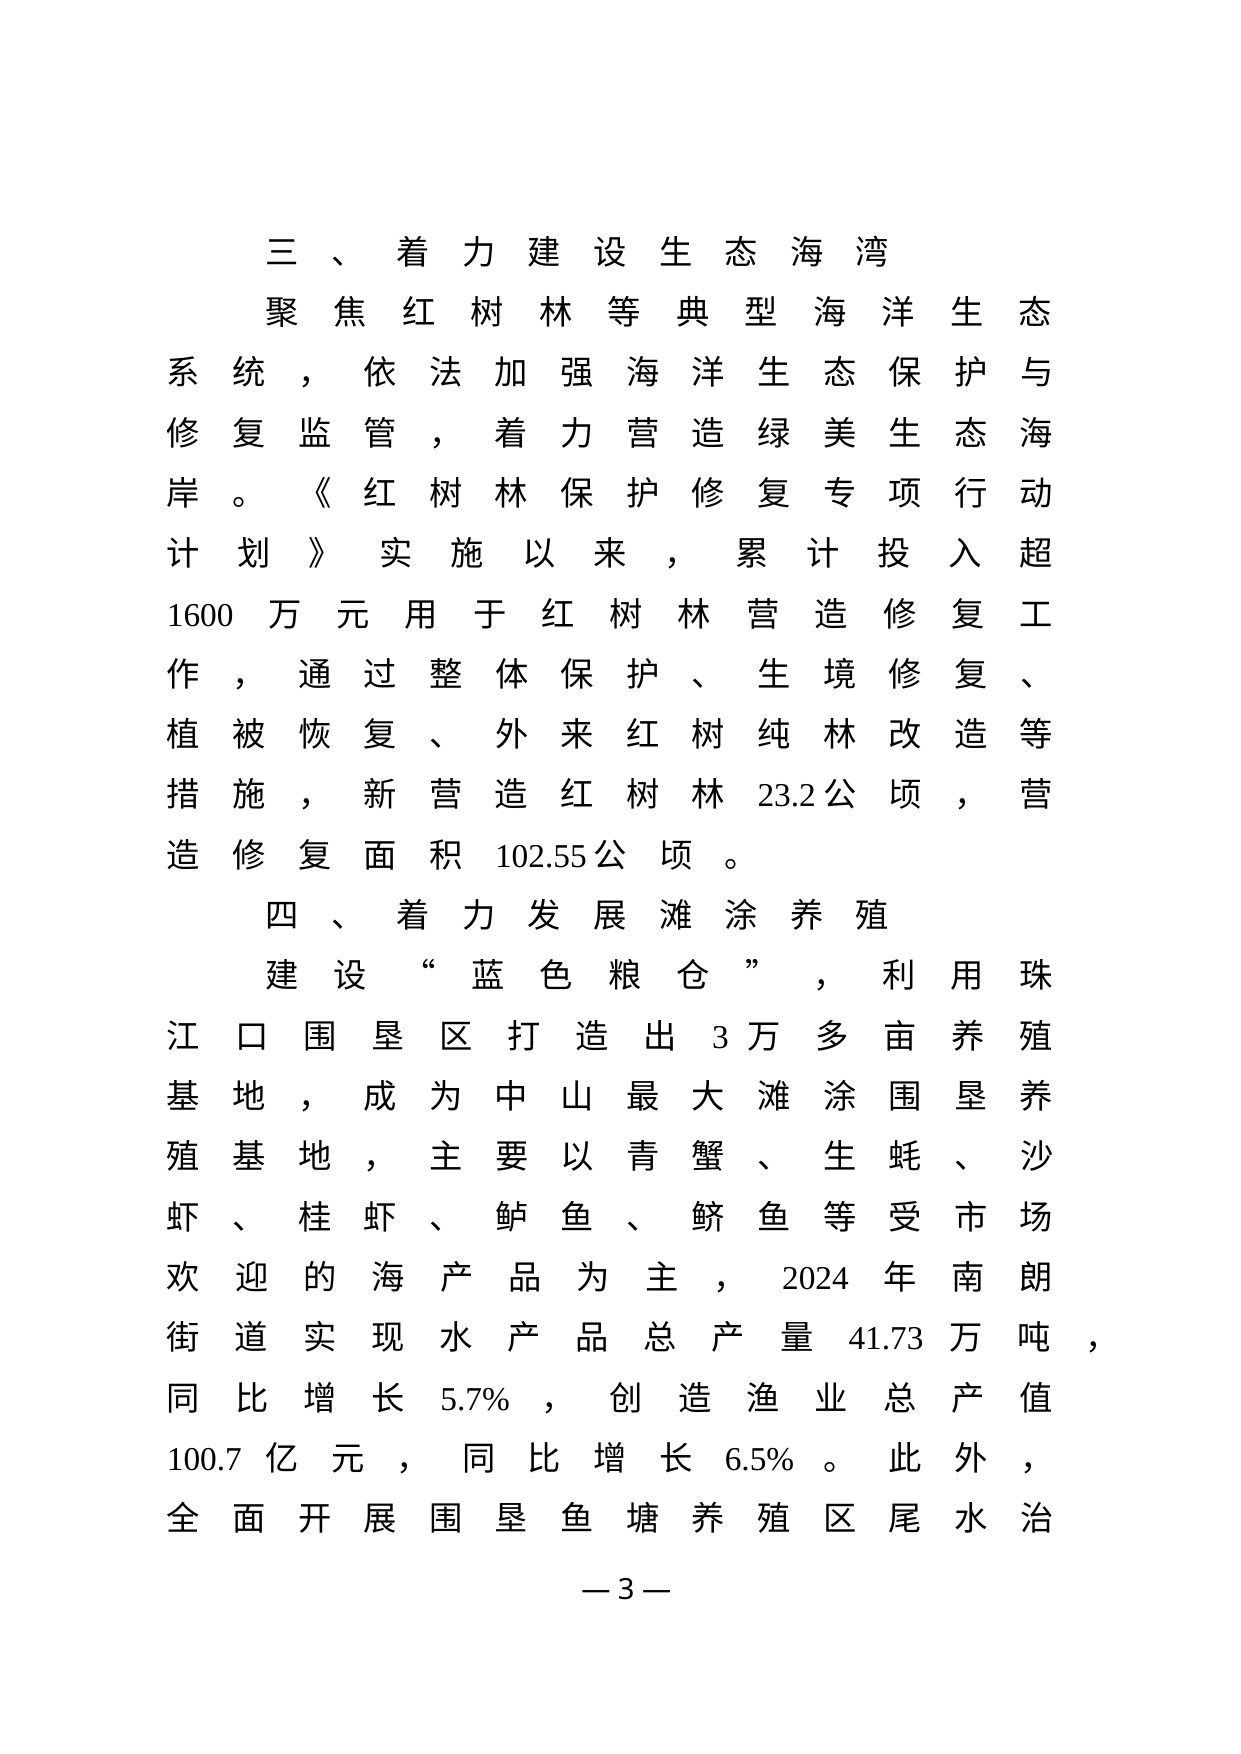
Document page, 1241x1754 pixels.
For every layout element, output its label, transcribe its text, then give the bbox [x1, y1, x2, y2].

text 聚焦红树林等典型海洋生态系统，依法加强海洋生态保护与修复监管，着力营造绿美生态海岸。《红树林保护修复专项行动计划》实施以来，累计投入超1600万元用于红树林营造修复工作，通过整体保护、生境修复、植被恢复、外来红树纯林改造等措施，新营造红树林23.2公顷，营造修复面积102.55公顷。 [167, 280, 1085, 883]
text 四、着力发展滩涂养殖 [167, 883, 1085, 943]
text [167, 943, 1085, 1546]
text 三、着力建设生态海湾 [167, 219, 1085, 280]
